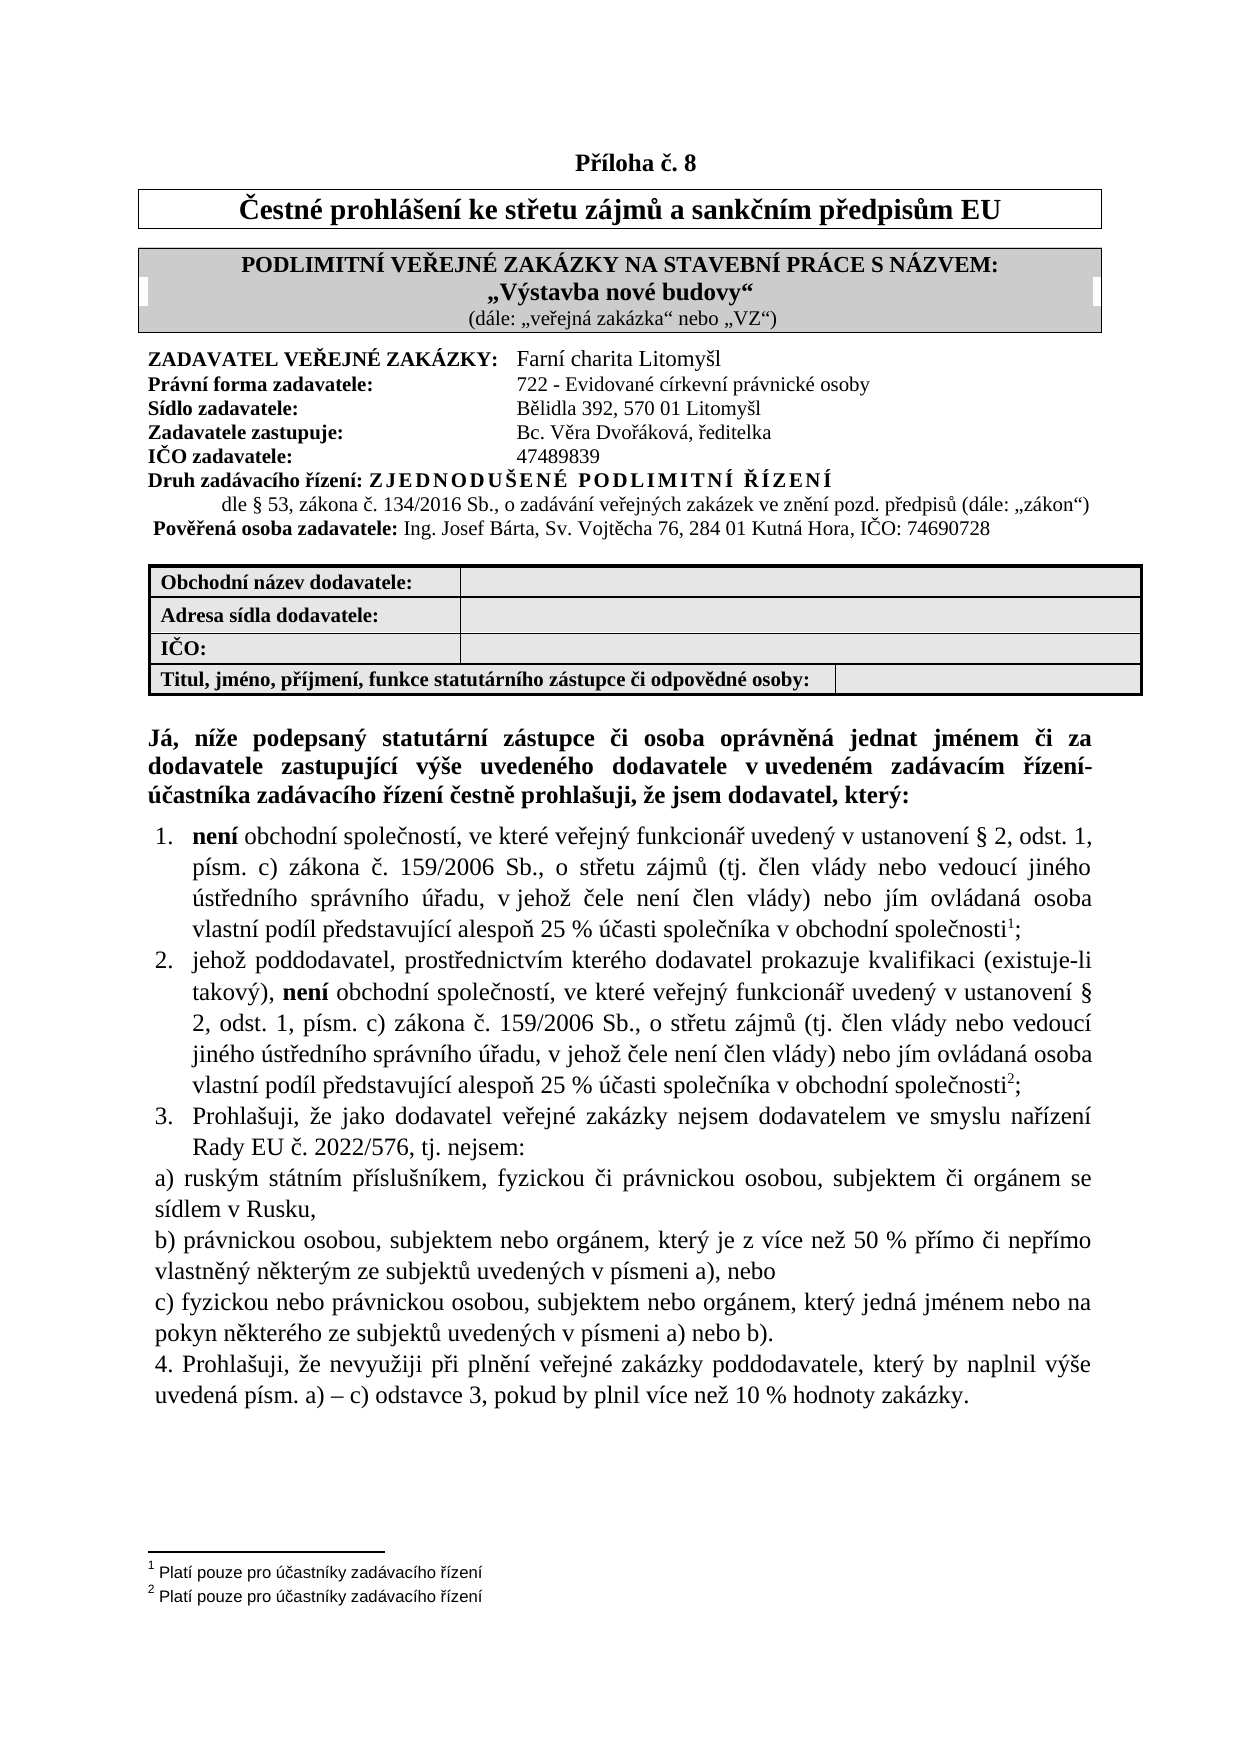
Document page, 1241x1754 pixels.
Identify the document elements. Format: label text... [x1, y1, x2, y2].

text PODLIMITNÍ VEŘEJNÉ ZAKÁZKY NA STAVEBNÍ PRÁCE S NÁZVEM: [139, 249, 1101, 277]
text Pověřená osoba zadavatele: Ing. Josef Bárta, Sv. Vojtěcha 76, 284 01 Kutná Hora, IČO: 74690728 [148, 516, 1093, 540]
list není obchodní společností, ve které veřejný funkcionář uvedený v ustanovení § 2, odst. 1, písm. c) zákona č. 159/2006 Sb., o střetu zájmů (tj. člen vlády nebo vedoucí jiného ústředního správního úřadu, v jehož čele není člen vlády) nebo jím ovládaná osoba vlastní podíl představující alespoň 25 % účasti společníka v obchodní společnosti; [154, 821, 1093, 943]
text „Výstavba nové budovy“ [148, 277, 1093, 303]
text Čestné prohlášení ke střetu zájmů a sankčním předpisům EU [139, 190, 1101, 228]
table_cell IČO: [151, 634, 460, 663]
table_header Obchodní název dodavatele: [151, 568, 460, 596]
text Já, níže podepsaný statutární zástupce či osoba oprávněná jednat jménem či za dodavatele zastupující výše uvedeného dodavatele v uvedeném zadávacím řízení-účastníka zadávacího řízení čestně prohlašuji, že jsem dodavatel, který: [148, 723, 1093, 809]
table_header [461, 568, 1140, 596]
table_cell [836, 665, 1140, 693]
list jehož poddodavatel, prostřednictvím kterého dodavatel prokazuje kvalifikaci (existuje-li takový), není obchodní společností, ve které veřejný funkcionář uvedený v ustanovení § 2, odst. 1, písm. c) zákona č. 159/2006 Sb., o střetu zájmů (tj. člen vlády nebo vedoucí jiného ústředního správního úřadu, v jehož čele není člen vlády) nebo jím ovládaná osoba vlastní podíl představující alespoň 25 % účasti společníka v obchodní společnosti; [154, 946, 1093, 1098]
table_cell Titul, jméno, příjmení, funkce statutárního zástupce či odpovědné osoby: [151, 665, 835, 693]
text (dále: „veřejná zakázka“ nebo „VZ“) [139, 303, 1101, 332]
text c) fyzickou nebo právnickou osobou, subjektem nebo orgánem, který jedná jménem nebo na pokyn některého ze subjektů uvedených v písmeni a) nebo b). [154, 1287, 1093, 1347]
text dle § 53, zákona č. 134/2016 Sb., o zadávání veřejných zakázek ve znění pozd. předpisů (dále: „zákon“) [221, 492, 1093, 516]
text b) právnickou osobou, subjektem nebo orgánem, který je z více než 50 % přímo či nepřímo vlastněný některým ze subjektů uvedených v písmeni a), nebo [154, 1225, 1093, 1285]
text Zadavatele zastupuje: Bc. Věra Dvořáková, ředitelka [148, 420, 1093, 444]
text 4. Prohlašuji, že nevyužiji při plnění veřejné zakázky poddodavatele, který by naplnil výše uvedená písm. a) – c) odstavce 3, pokud by plnil více než 10 % hodnoty zakázky. [154, 1349, 1093, 1409]
text a) ruským státním příslušníkem, fyzickou či právnickou osobou, subjektem či orgánem se sídlem v Rusku, [154, 1163, 1093, 1223]
text IČO zadavatele: 47489839 [148, 444, 1093, 468]
text Příloha č. 8 [148, 148, 1093, 176]
table_cell [461, 598, 1140, 632]
table_cell [461, 634, 1140, 663]
text Sídlo zadavatele: Bělidla 392, 570 01 Litomyšl [148, 396, 1093, 420]
table_cell Adresa sídla dodavatele: [151, 598, 460, 632]
text ZADAVATEL VEŘEJNÉ ZAKÁZKY: Farní charita Litomyšl [148, 345, 1093, 372]
text Druh zadávacího řízení: ZJEDNODUŠENÉ PODLIMITNÍ ŘÍZENÍ [148, 468, 1093, 492]
text Právní forma zadavatele: 722 - Evidované církevní právnické osoby [148, 372, 1093, 396]
list Prohlašuji, že jako dodavatel veřejné zakázky nejsem dodavatelem ve smyslu nařízení Rady EU č. 2022/576, tj. nejsem: [154, 1101, 1093, 1161]
